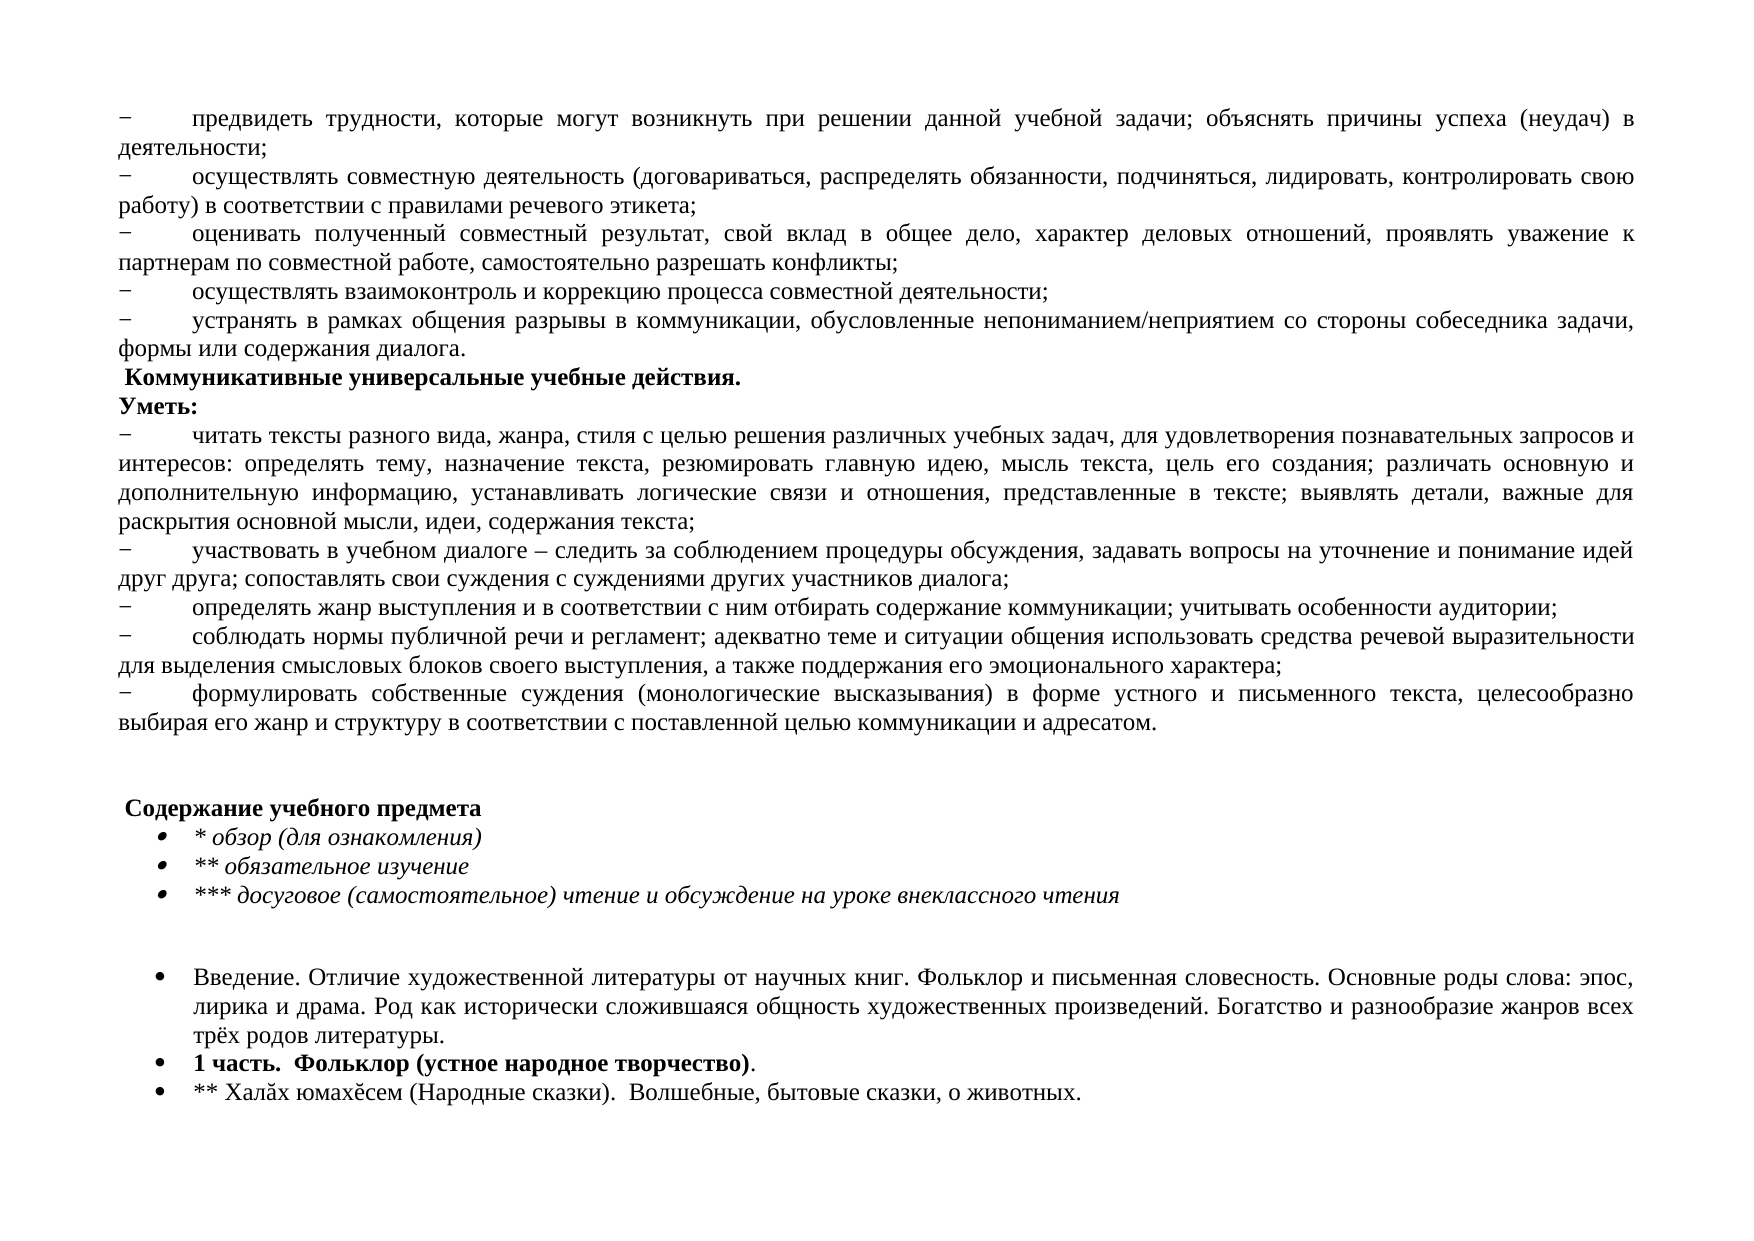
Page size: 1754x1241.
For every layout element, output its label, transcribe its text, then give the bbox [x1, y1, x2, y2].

list ** Халăх юмахĕсем (Народные сказки). Волшебные, бытовые сказки, о животных. [156, 1077, 1636, 1106]
text Коммуникативные универсальные учебные действия. [118, 362, 1636, 391]
list читать тексты разного вида, жанра, стиля с целью решения различных учебных задач, для удовлетворения познавательных запросов и интересов: определять тему, назначение текста, резюмировать главную идею, мысль текста, цель его создания; различать основную и дополнительную информацию, устанавливать логические связи и отношения, представленные в тексте; выявлять детали, важные для раскрытия основной мысли, идеи, содержания текста; [118, 420, 1636, 535]
list устранять в рамках общения разрывы в коммуникации, обусловленные непониманием/неприятием со стороны собеседника задачи, формы или содержания диалога. [118, 305, 1636, 362]
list * обзор (для ознакомления) [156, 822, 1636, 851]
list Введение. Отличие художественной литературы от научных книг. Фольклор и письменная словесность. Основные роды слова: эпос, лирика и драма. Род как исторически сложившаяся общность художественных произведений. Богатство и разнообразие жанров всех трёх родов литературы. [156, 962, 1636, 1048]
list оценивать полученный совместный результат, свой вклад в общее дело, характер деловых отношений, проявлять уважение к партнерам по совместной работе, самостоятельно разрешать конфликты; [118, 218, 1636, 276]
list *** досуговое (самостоятельное) чтение и обсуждение на уроке внеклассного чтения [156, 880, 1636, 908]
list 1 часть. Фольклор (устное народное творчество). [156, 1048, 1636, 1077]
list осуществлять взаимоконтроль и коррекцию процесса совместной деятельности; [118, 276, 1636, 305]
list соблюдать нормы публичной речи и регламент; адекватно теме и ситуации общения использовать средства речевой выразительности для выделения смысловых блоков своего выступления, а также поддержания его эмоционального характера; [118, 621, 1636, 678]
list предвидеть трудности, которые могут возникнуть при решении данной учебной задачи; объяснять причины успеха (неудач) в деятельности; [118, 103, 1636, 161]
list определять жанр выступления и в соответствии с ним отбирать содержание коммуникации; учитывать особенности аудитории; [118, 592, 1636, 621]
text Содержание учебного предмета [118, 793, 1636, 822]
text Уметь: [118, 391, 1636, 420]
list участвовать в учебном диалоге – следить за соблюдением процедуры обсуждения, задавать вопросы на уточнение и понимание идей друг друга; сопоставлять свои суждения с суждениями других участников диалога; [118, 535, 1636, 592]
list осуществлять совместную деятельность (договариваться, распределять обязанности, подчиняться, лидировать, контролировать свою работу) в соответствии с правилами речевого этикета; [118, 161, 1636, 218]
list ** обязательное изучение [156, 851, 1636, 880]
list формулировать собственные суждения (монологические высказывания) в форме устного и письменного текста, целесообразно выбирая его жанр и структуру в соответствии с поставленной целью коммуникации и адресатом. [118, 678, 1636, 736]
